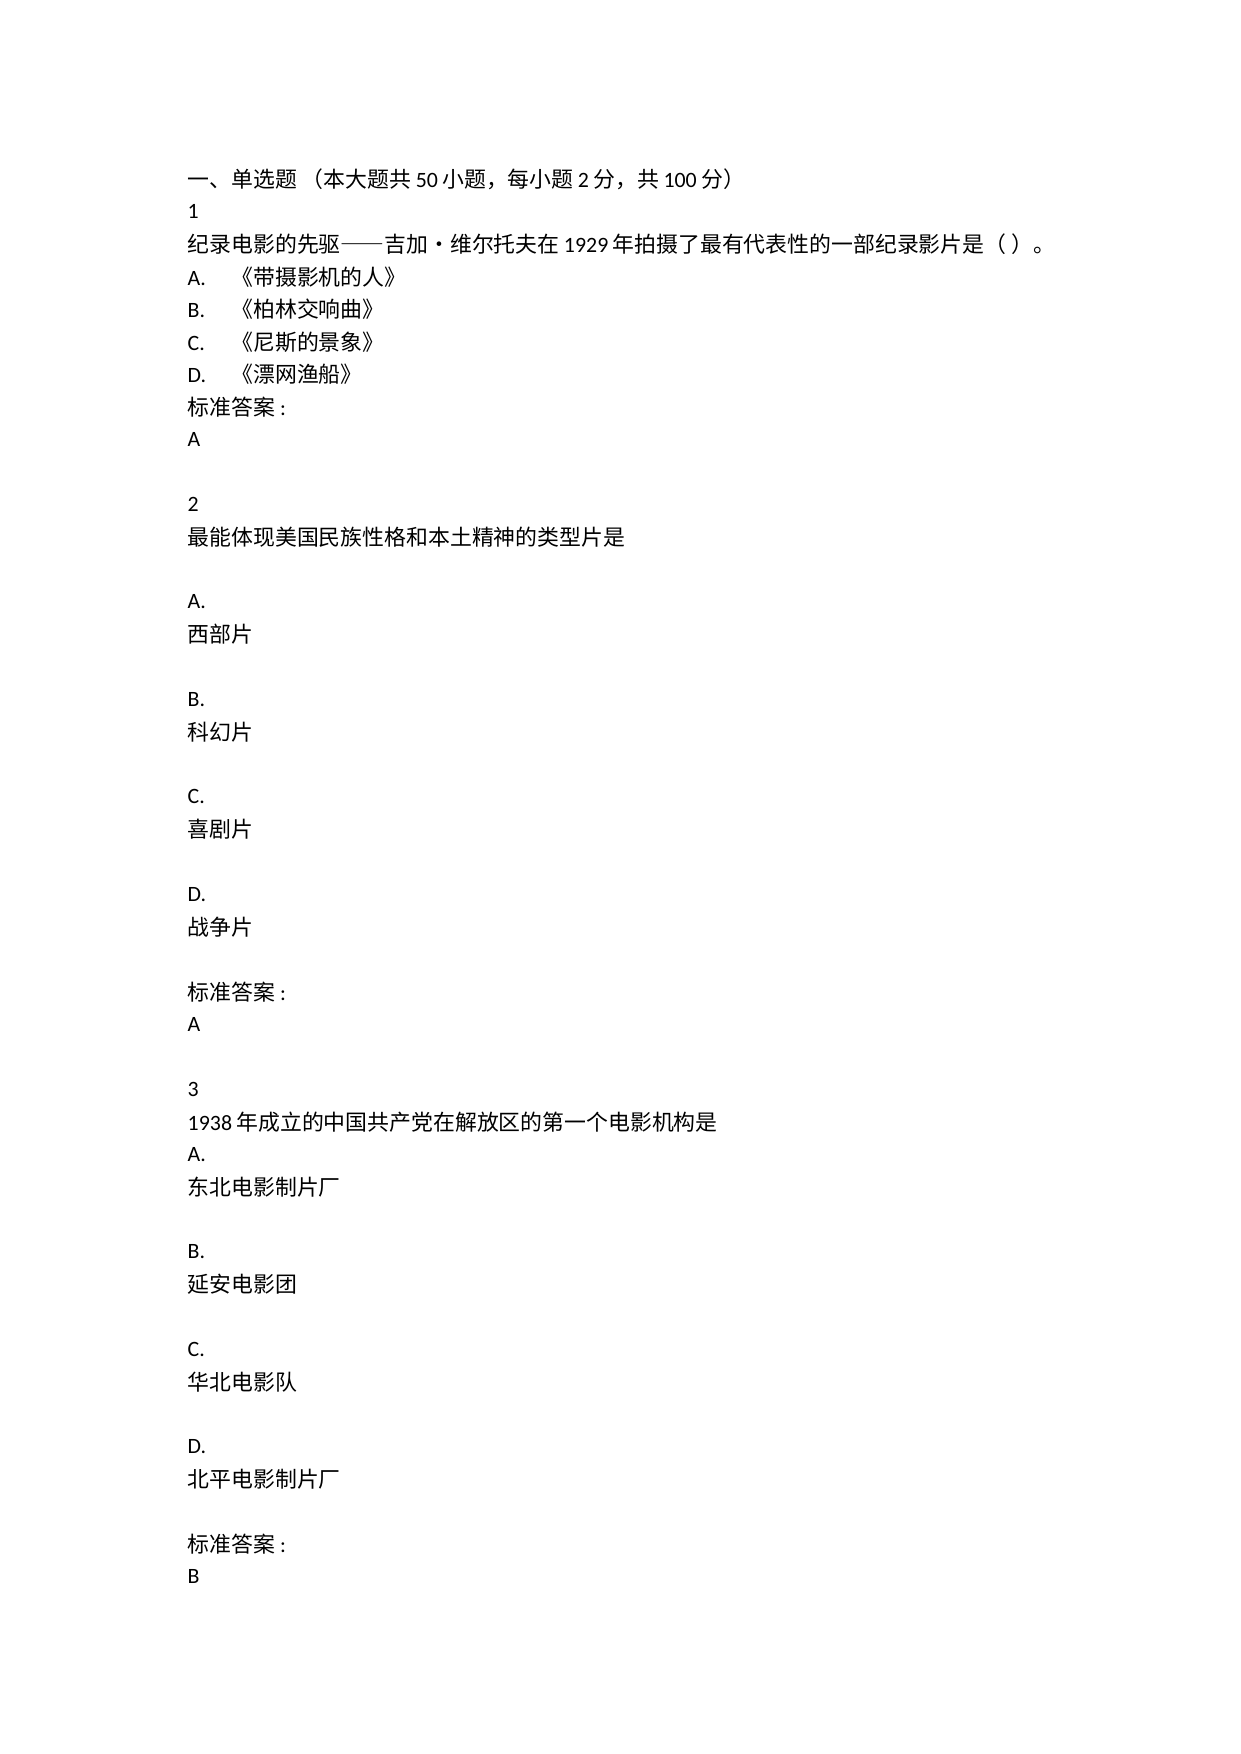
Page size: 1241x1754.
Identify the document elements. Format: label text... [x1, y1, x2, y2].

text 纪录电影的先驱——吉加•维尔托夫在1929年拍摄了最有代表性的一部纪录影片是（ ）。 [187, 227, 1053, 259]
text D. [187, 1429, 1053, 1462]
text 华北电影队 [187, 1364, 1053, 1397]
text D. 《漂网渔船》 [187, 357, 1053, 389]
text 1938年成立的中国共产党在解放区的第一个电影机构是 [187, 1104, 1053, 1137]
text D. [187, 877, 1053, 909]
text 科幻片 [187, 714, 1053, 747]
text A. 《带摄影机的人》 [187, 259, 1053, 292]
text 东北电影制片厂 [187, 1169, 1053, 1202]
text 标准答案 : [187, 389, 1053, 422]
text 最能体现美国民族性格和本土精神的类型片是 [187, 519, 1053, 552]
text 延安电影团 [187, 1267, 1053, 1299]
text 一、单选题 （本大题共50小题，每小题2分，共100分） [187, 162, 1053, 194]
text B. 《柏林交响曲》 [187, 292, 1053, 324]
text A. [187, 1137, 1053, 1169]
text A [187, 1007, 1053, 1039]
text B [187, 1559, 1053, 1592]
text A [187, 422, 1053, 454]
text A. [187, 584, 1053, 617]
text 战争片 [187, 909, 1053, 942]
text 标准答案 : [187, 1527, 1053, 1559]
text B. [187, 1234, 1053, 1267]
text C. [187, 1332, 1053, 1364]
text C. 《尼斯的景象》 [187, 324, 1053, 357]
text 西部片 [187, 617, 1053, 649]
text 1 [187, 194, 1053, 227]
text 喜剧片 [187, 812, 1053, 844]
text 3 [187, 1072, 1053, 1104]
text 北平电影制片厂 [187, 1462, 1053, 1494]
text 标准答案 : [187, 974, 1053, 1007]
text C. [187, 779, 1053, 812]
text B. [187, 682, 1053, 714]
text 2 [187, 487, 1053, 519]
